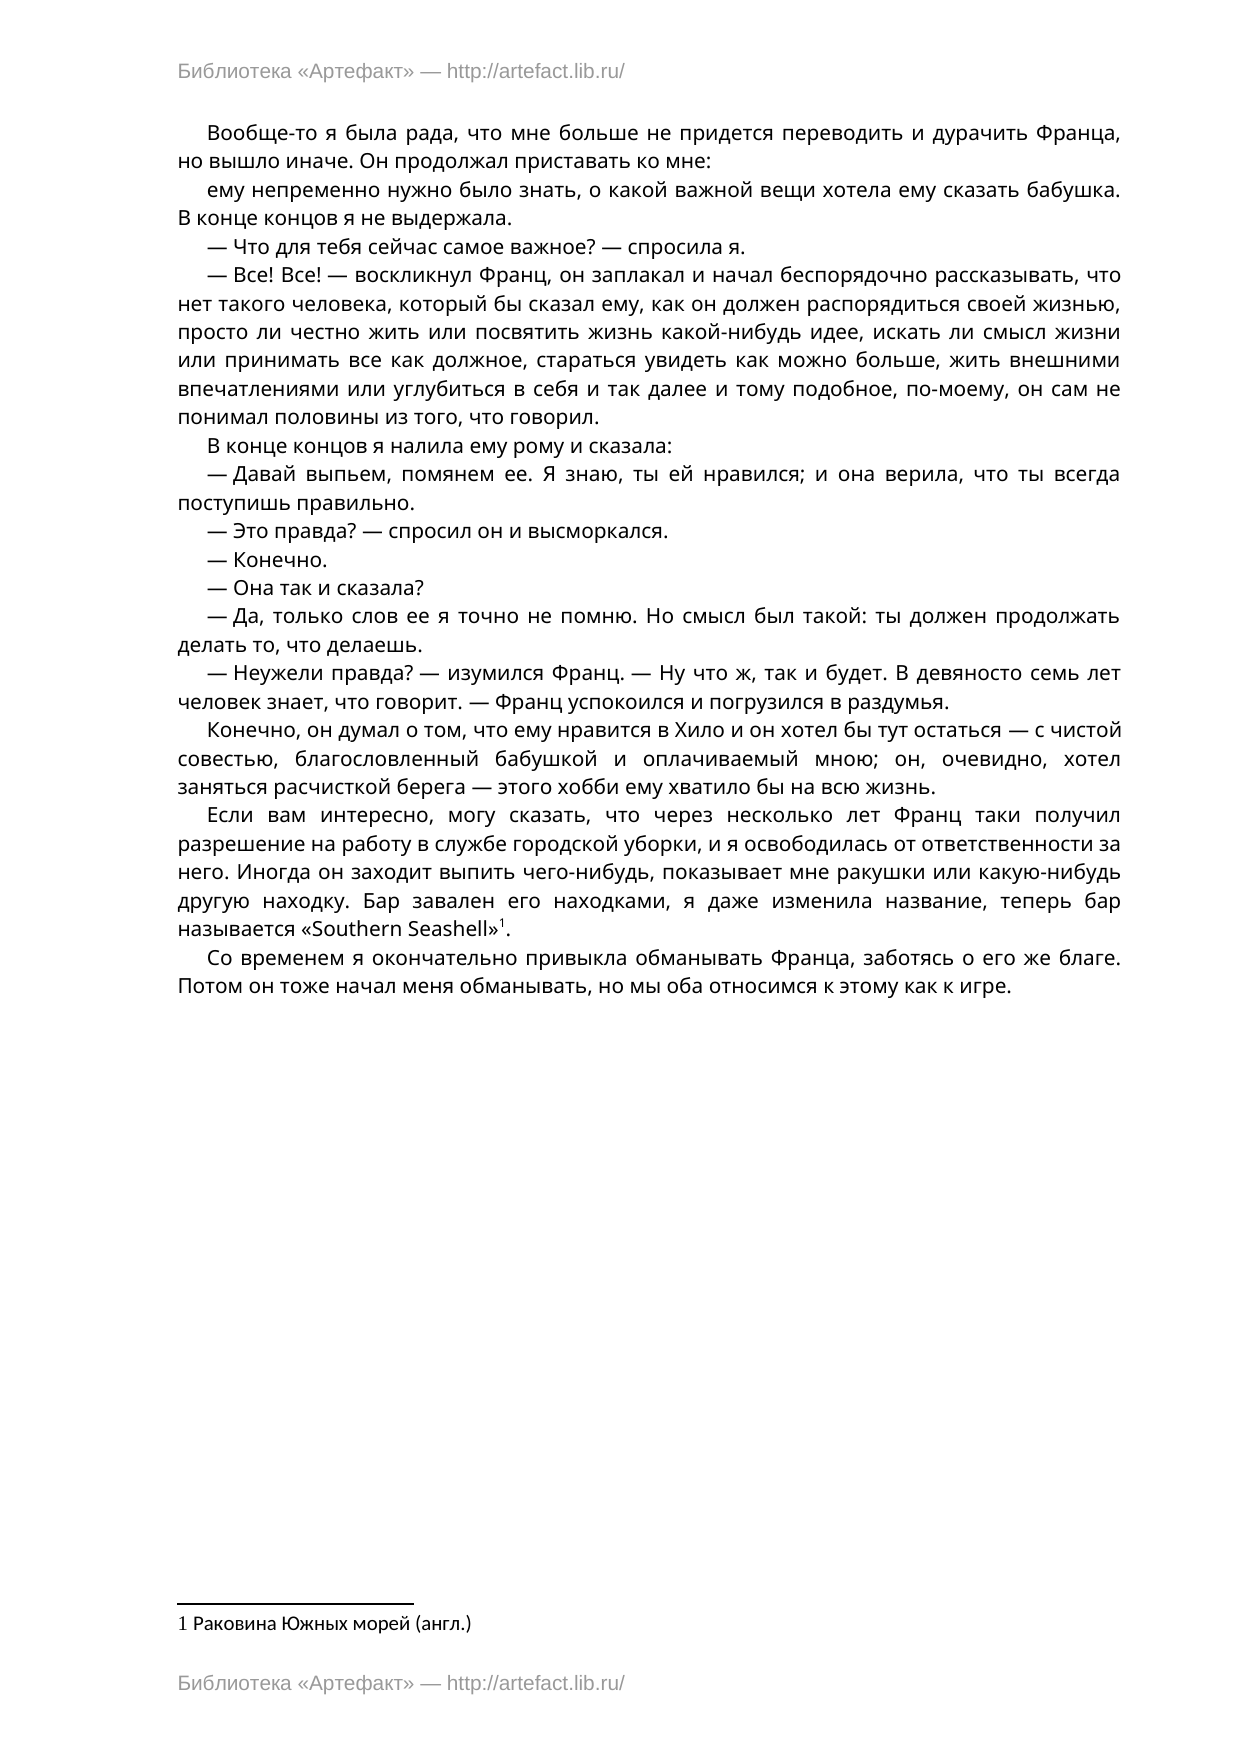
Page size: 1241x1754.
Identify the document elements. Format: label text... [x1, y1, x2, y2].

text — Она так и сказала? [177, 573, 1122, 602]
text — Что для тебя сейчас самое важное? — спросила я. [177, 232, 1122, 260]
text — Неужели правда? — изумился Франц. — Ну что ж, так и будет. В девяносто семь лет человек знает, что говорит. — Франц успокоился и погрузился в раздумья. [177, 658, 1122, 715]
text Вообще-то я была рада, что мне больше не придется переводить и дурачить Франца, но вышло иначе. Он продолжал приставать ко мне: [177, 118, 1122, 175]
text Конечно, он думал о том, что ему нравится в Хило и он хотел бы тут остаться — с чистой совестью, благословленный бабушкой и оплачиваемый мною; он, очевидно, хотел заняться расчисткой берега — этого хобби ему хватило бы на всю жизнь. [177, 715, 1122, 801]
text — Да, только слов ее я точно не помню. Но смысл был такой: ты должен продолжать делать то, что делаешь. [177, 602, 1122, 658]
text — Все! Все! — воскликнул Франц, он заплакал и начал беспорядочно рассказывать, что нет такого человека, который бы сказал ему, как он должен распорядиться своей жизнью, просто ли честно жить или посвятить жизнь какой-нибудь идее, искать ли смысл жизни или принимать все как должное, стараться увидеть как можно больше, жить внешними впечатлениями или углубиться в себя и так далее и тому подобное, по-моему, он сам не понимал половины из того, что говорил. [177, 260, 1122, 431]
text — Конечно. [177, 545, 1122, 573]
text ему непременно нужно было знать, о какой важной вещи хотела ему сказать бабушка. В конце концов я не выдержала. [177, 175, 1122, 232]
text Со временем я окончательно привыкла обманывать Франца, заботясь о его же благе. Потом он тоже начал меня обманывать, но мы оба относимся к этому как к игре. [177, 943, 1122, 1000]
text — Это правда? — спросил он и высморкался. [177, 516, 1122, 545]
text В конце концов я налила ему рому и сказала: [177, 431, 1122, 459]
text Если вам интересно, могу сказать, что через несколько лет Франц таки получил разрешение на работу в службе городской уборки, и я освободилась от ответственности за него. Иногда он заходит выпить чего-нибудь, показывает мне ракушки или какую-нибудь другую находку. Бар завален его находками, я даже изменила название, теперь бар называется «Southern Seashell». [177, 801, 1122, 943]
text — Давай выпьем, помянем ее. Я знаю, ты ей нравился; и она верила, что ты всегда поступишь правильно. [177, 459, 1122, 516]
